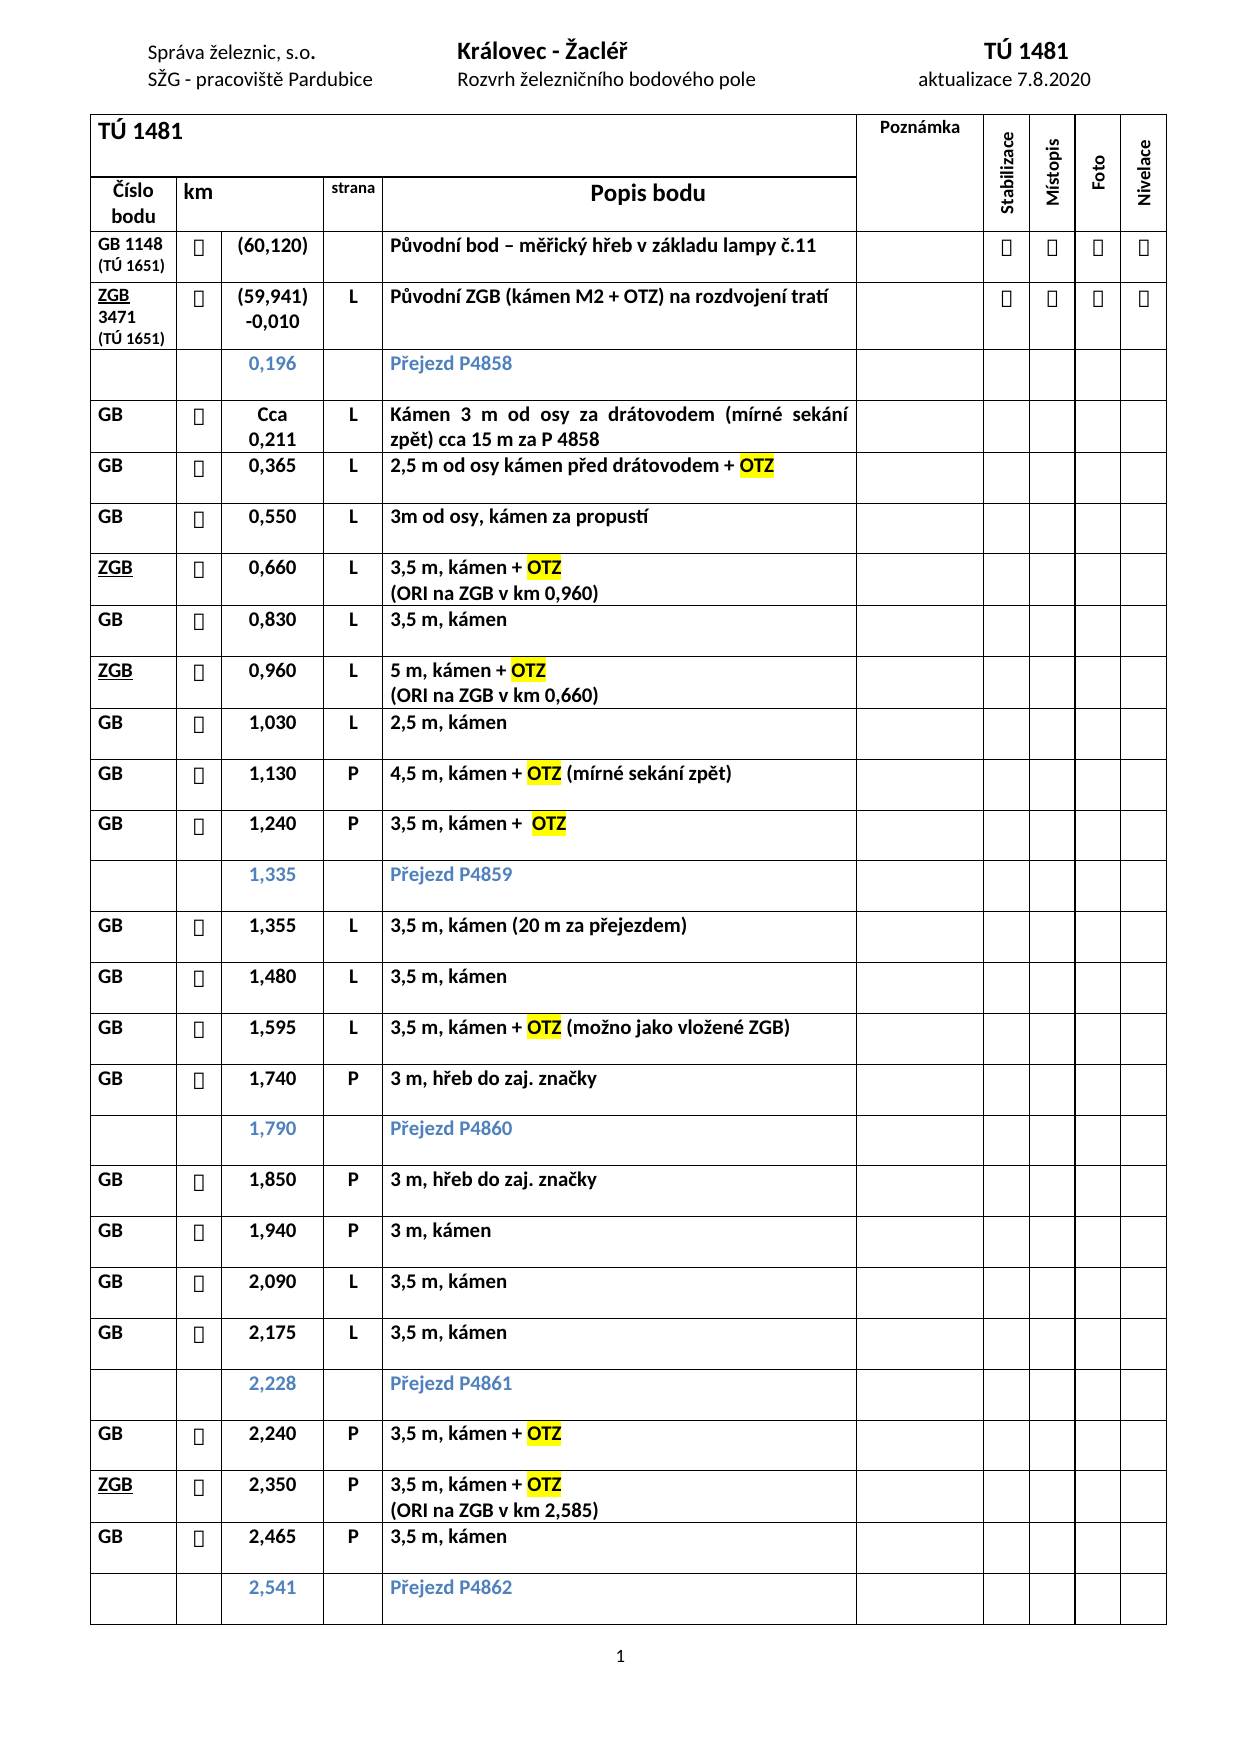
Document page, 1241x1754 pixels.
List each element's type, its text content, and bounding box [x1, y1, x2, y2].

table_cell  [177, 1166, 221, 1216]
table_cell [1076, 606, 1120, 656]
table_cell  [1076, 232, 1120, 282]
table_cell  [177, 504, 221, 553]
table_cell [857, 232, 983, 282]
table_cell [984, 453, 1029, 502]
table_cell [984, 963, 1029, 1013]
table_cell GB [91, 504, 176, 553]
table_header Nivelace [1121, 115, 1166, 231]
table_cell [1030, 1471, 1074, 1522]
table_cell [1121, 1166, 1166, 1216]
table_cell [984, 1014, 1029, 1064]
table_cell 1,355 [222, 912, 323, 962]
table_cell [1121, 760, 1166, 809]
table_cell [857, 1268, 983, 1318]
table_cell [1076, 401, 1120, 452]
table_cell Popis bodu [383, 178, 856, 231]
table_cell L [324, 1319, 382, 1369]
table_cell [1076, 760, 1120, 809]
table_cell [1121, 657, 1166, 708]
table_cell [91, 1370, 176, 1419]
table_cell GB [91, 1421, 176, 1470]
table_cell  [177, 1268, 221, 1318]
table_cell  [177, 232, 221, 282]
table_cell [1076, 912, 1120, 962]
table_cell P [324, 1217, 382, 1267]
table_cell 1,130 [222, 760, 323, 809]
table_cell [984, 760, 1029, 809]
table_cell [984, 504, 1029, 553]
table_cell Přejezd P4860 [383, 1116, 856, 1165]
table_cell [1121, 963, 1166, 1013]
table_cell GB [91, 1268, 176, 1318]
table_cell [1121, 1065, 1166, 1114]
table_header Foto [1076, 115, 1120, 231]
table_cell [857, 453, 983, 502]
table_cell [857, 1421, 983, 1470]
table_cell  [177, 811, 221, 860]
table_cell GB [91, 1065, 176, 1114]
table_cell [1030, 1166, 1074, 1216]
table_cell [984, 1471, 1029, 1522]
table_cell [1030, 1523, 1074, 1573]
table_cell GB [91, 453, 176, 502]
table_cell [1076, 1421, 1120, 1470]
table_cell Přejezd P4858 [383, 350, 856, 400]
table_cell [1076, 709, 1120, 759]
table_cell P [324, 1166, 382, 1216]
table_cell [857, 1523, 983, 1573]
table_cell 0,365 [222, 453, 323, 502]
table_cell [984, 350, 1029, 400]
table_cell L [324, 504, 382, 553]
table_cell [1076, 811, 1120, 860]
table_cell [984, 657, 1029, 708]
table_cell [324, 1370, 382, 1419]
table_cell [984, 861, 1029, 911]
table_cell [1121, 1217, 1166, 1267]
table_cell [1030, 709, 1074, 759]
table_cell [177, 350, 221, 400]
table_cell [857, 963, 983, 1013]
table_cell 3,5 m, kámen + OTZ (ORI na ZGB v km 2,585) [383, 1471, 856, 1522]
table_cell (60,120) [222, 232, 323, 282]
table_cell [857, 709, 983, 759]
table_cell [984, 1116, 1029, 1165]
table_cell L [324, 963, 382, 1013]
table_cell GB [91, 760, 176, 809]
table_header Poznámka [857, 115, 983, 231]
table_header Místopis [1030, 115, 1074, 231]
table_cell [1076, 453, 1120, 502]
table_cell L [324, 912, 382, 962]
table_cell [857, 657, 983, 708]
table_cell  [177, 1421, 221, 1470]
table_cell GB [91, 606, 176, 656]
table_cell [1030, 1014, 1074, 1064]
table_cell [1030, 760, 1074, 809]
table_cell [177, 861, 221, 911]
table_cell  [1030, 283, 1074, 349]
table_cell [1030, 606, 1074, 656]
table_cell [984, 1319, 1029, 1369]
table_cell 0,550 [222, 504, 323, 553]
table_cell [1121, 401, 1166, 452]
table_cell 2,090 [222, 1268, 323, 1318]
table_cell [1030, 1217, 1074, 1267]
table_cell  [177, 1014, 221, 1064]
table_cell [1121, 709, 1166, 759]
table_cell 2,5 m od osy kámen před drátovodem + OTZ [383, 453, 856, 502]
table_cell (59,941) -0,010 [222, 283, 323, 349]
table_cell [324, 232, 382, 282]
table_cell GB [91, 1319, 176, 1369]
table_cell [857, 283, 983, 349]
table_cell [984, 1370, 1029, 1419]
table_cell [857, 861, 983, 911]
table_cell [1121, 912, 1166, 962]
table_cell  [984, 283, 1029, 349]
table_cell [1030, 453, 1074, 502]
table_cell  [1121, 232, 1166, 282]
table_cell [984, 1523, 1029, 1573]
table_cell  [177, 401, 221, 452]
table_cell Přejezd P4862 [383, 1574, 856, 1624]
table_cell 3,5 m, kámen [383, 1523, 856, 1573]
table_cell  [177, 453, 221, 502]
table_cell P [324, 760, 382, 809]
table_cell [1076, 350, 1120, 400]
table_cell [1121, 1523, 1166, 1573]
table_cell ZGB 3471 (TÚ 1651) [91, 283, 176, 349]
table_cell  [177, 963, 221, 1013]
table_cell [1030, 1116, 1074, 1165]
table_cell [1121, 1116, 1166, 1165]
table_cell [857, 1014, 983, 1064]
table_cell GB [91, 1217, 176, 1267]
table_cell 3m od osy, kámen za propustí [383, 504, 856, 553]
table_cell [857, 1370, 983, 1419]
table_cell ZGB [91, 1471, 176, 1522]
table_cell [857, 606, 983, 656]
table_cell ZGB [91, 554, 176, 605]
table_cell [1030, 1370, 1074, 1419]
table_cell 1,850 [222, 1166, 323, 1216]
table_cell 1,740 [222, 1065, 323, 1114]
table_cell [1076, 1217, 1120, 1267]
table_cell  [177, 1217, 221, 1267]
table_cell [1121, 350, 1166, 400]
table_cell L [324, 606, 382, 656]
table_cell 3,5 m, kámen + OTZ (ORI na ZGB v km 0,960) [383, 554, 856, 605]
table_cell [1030, 811, 1074, 860]
table_cell [1121, 1014, 1166, 1064]
table_cell [857, 912, 983, 962]
table_cell P [324, 1065, 382, 1114]
table_cell [1030, 350, 1074, 400]
table_cell [1076, 1471, 1120, 1522]
table_cell [1121, 606, 1166, 656]
table_cell [1121, 1471, 1166, 1522]
table_cell  [177, 912, 221, 962]
table_cell 0,196 [222, 350, 323, 400]
table_cell 1,940 [222, 1217, 323, 1267]
table_cell [1121, 811, 1166, 860]
table_cell 0,830 [222, 606, 323, 656]
table_cell 3,5 m, kámen + OTZ [383, 1421, 856, 1470]
table_cell [984, 1065, 1029, 1114]
table_cell [1076, 1574, 1120, 1624]
table_cell L [324, 657, 382, 708]
table_cell [1030, 1319, 1074, 1369]
table_cell 2,465 [222, 1523, 323, 1573]
table_cell 3,5 m, kámen + OTZ (možno jako vložené ZGB) [383, 1014, 856, 1064]
table_cell [177, 1574, 221, 1624]
table_cell L [324, 283, 382, 349]
table_cell 3 m, hřeb do zaj. značky [383, 1166, 856, 1216]
table_cell [91, 1574, 176, 1624]
table_cell GB [91, 963, 176, 1013]
table_cell [177, 1370, 221, 1419]
table_cell  [177, 606, 221, 656]
table_cell [857, 811, 983, 860]
table_cell L [324, 453, 382, 502]
table_cell 0,960 [222, 657, 323, 708]
table_cell [984, 709, 1029, 759]
table_cell  [177, 1065, 221, 1114]
table_cell GB [91, 1166, 176, 1216]
table_cell [1121, 554, 1166, 605]
table_cell [1030, 912, 1074, 962]
table_cell P [324, 811, 382, 860]
table_cell L [324, 1268, 382, 1318]
table_cell  [177, 554, 221, 605]
table_cell ZGB [91, 657, 176, 708]
table_cell [1076, 1166, 1120, 1216]
table_cell 2,541 [222, 1574, 323, 1624]
table_cell [1076, 504, 1120, 553]
table_cell [984, 554, 1029, 605]
table_cell 1,240 [222, 811, 323, 860]
table_cell 3,5 m, kámen (20 m za přejezdem) [383, 912, 856, 962]
table_cell [1121, 504, 1166, 553]
table_cell [984, 1268, 1029, 1318]
table_cell 3,5 m, kámen [383, 606, 856, 656]
table_cell L [324, 401, 382, 452]
table_cell Původní ZGB (kámen M2 + OTZ) na rozdvojení tratí [383, 283, 856, 349]
table_cell GB [91, 709, 176, 759]
table_cell 1,335 [222, 861, 323, 911]
table_cell [1121, 1319, 1166, 1369]
table_cell [857, 1319, 983, 1369]
table_cell  [1076, 283, 1120, 349]
table_cell [1076, 1319, 1120, 1369]
table_cell [857, 760, 983, 809]
table_header TÚ 1481 [91, 115, 856, 176]
table_cell P [324, 1421, 382, 1470]
table_cell 2,240 [222, 1421, 323, 1470]
table_cell  [177, 1523, 221, 1573]
table_cell 4,5 m, kámen + OTZ (mírné sekání zpět) [383, 760, 856, 809]
table_cell  [177, 709, 221, 759]
table_cell [1030, 861, 1074, 911]
table_cell 2,350 [222, 1471, 323, 1522]
table_cell  [177, 283, 221, 349]
table_cell GB 1148 (TÚ 1651) [91, 232, 176, 282]
table_header Stabilizace [984, 115, 1029, 231]
table_cell L [324, 1014, 382, 1064]
table_cell [857, 1065, 983, 1114]
table_cell [1121, 453, 1166, 502]
table_cell 5 m, kámen + OTZ (ORI na ZGB v km 0,660) [383, 657, 856, 708]
table_cell [324, 1116, 382, 1165]
table_cell 0,660 [222, 554, 323, 605]
table_cell [1076, 1065, 1120, 1114]
table_cell  [984, 232, 1029, 282]
table_cell [1030, 504, 1074, 553]
table_cell [324, 861, 382, 911]
table_cell [1076, 1370, 1120, 1419]
table_cell [857, 1574, 983, 1624]
table_cell 3 m, kámen [383, 1217, 856, 1267]
table_cell [1076, 861, 1120, 911]
table_cell Kámen 3 m od osy za drátovodem (mírné sekání zpět) cca 15 m za P 4858 [383, 401, 856, 452]
table_cell GB [91, 811, 176, 860]
table_cell [1121, 1370, 1166, 1419]
table_cell [984, 1217, 1029, 1267]
table_cell Přejezd P4861 [383, 1370, 856, 1419]
table_cell [1030, 554, 1074, 605]
table_cell [91, 350, 176, 400]
table_cell 2,5 m, kámen [383, 709, 856, 759]
table_cell [984, 401, 1029, 452]
table_cell [324, 350, 382, 400]
table_cell [91, 861, 176, 911]
table_cell [1121, 1574, 1166, 1624]
table_cell [857, 350, 983, 400]
table_cell [984, 1574, 1029, 1624]
table_cell  [177, 1319, 221, 1369]
table_cell GB [91, 1014, 176, 1064]
table_cell [857, 1217, 983, 1267]
table_cell [984, 606, 1029, 656]
table_cell [1076, 963, 1120, 1013]
table_cell 3 m, hřeb do zaj. značky [383, 1065, 856, 1114]
table_cell 1,030 [222, 709, 323, 759]
table_cell [1030, 1574, 1074, 1624]
table_cell [857, 401, 983, 452]
table_cell [1030, 657, 1074, 708]
table_cell [857, 504, 983, 553]
table_cell Číslo bodu [91, 178, 176, 231]
table_cell 2,228 [222, 1370, 323, 1419]
table_cell L [324, 554, 382, 605]
table_cell [1030, 1421, 1074, 1470]
table_cell [324, 1574, 382, 1624]
table_cell [1121, 1421, 1166, 1470]
table_cell  [177, 760, 221, 809]
table_cell [1030, 1268, 1074, 1318]
table_cell  [177, 1471, 221, 1522]
table_cell [1076, 657, 1120, 708]
table_cell P [324, 1471, 382, 1522]
table_cell km [177, 178, 323, 231]
table_cell [1076, 1523, 1120, 1573]
table_cell [1030, 401, 1074, 452]
table_cell [1121, 861, 1166, 911]
table_cell GB [91, 912, 176, 962]
table_cell [1076, 1116, 1120, 1165]
table_cell [1030, 1065, 1074, 1114]
table_cell Přejezd P4859 [383, 861, 856, 911]
table_cell 3,5 m, kámen [383, 963, 856, 1013]
table_cell 1,595 [222, 1014, 323, 1064]
table_cell 3,5 m, kámen + OTZ [383, 811, 856, 860]
table_cell Původní bod – měřický hřeb v základu lampy č.11 [383, 232, 856, 282]
table_cell  [1121, 283, 1166, 349]
table_cell [857, 1116, 983, 1165]
table_cell [1076, 1014, 1120, 1064]
table_cell [984, 1166, 1029, 1216]
table_cell [857, 554, 983, 605]
table_cell [984, 912, 1029, 962]
table_cell Cca 0,211 [222, 401, 323, 452]
table_cell 3,5 m, kámen [383, 1319, 856, 1369]
table_cell 2,175 [222, 1319, 323, 1369]
table_cell GB [91, 1523, 176, 1573]
table_cell [177, 1116, 221, 1165]
table_cell strana [324, 178, 382, 231]
table_cell [984, 811, 1029, 860]
table_cell  [1030, 232, 1074, 282]
table_cell [1076, 554, 1120, 605]
table_cell [91, 1116, 176, 1165]
table_cell L [324, 709, 382, 759]
table_cell [1121, 1268, 1166, 1318]
table_cell 1,480 [222, 963, 323, 1013]
table_cell  [177, 657, 221, 708]
table_cell [857, 1471, 983, 1522]
table_cell [984, 1421, 1029, 1470]
table_cell [857, 1166, 983, 1216]
table_cell GB [91, 401, 176, 452]
table_cell 1,790 [222, 1116, 323, 1165]
table_cell [1076, 1268, 1120, 1318]
table_cell [1030, 963, 1074, 1013]
table_cell P [324, 1523, 382, 1573]
table_cell 3,5 m, kámen [383, 1268, 856, 1318]
